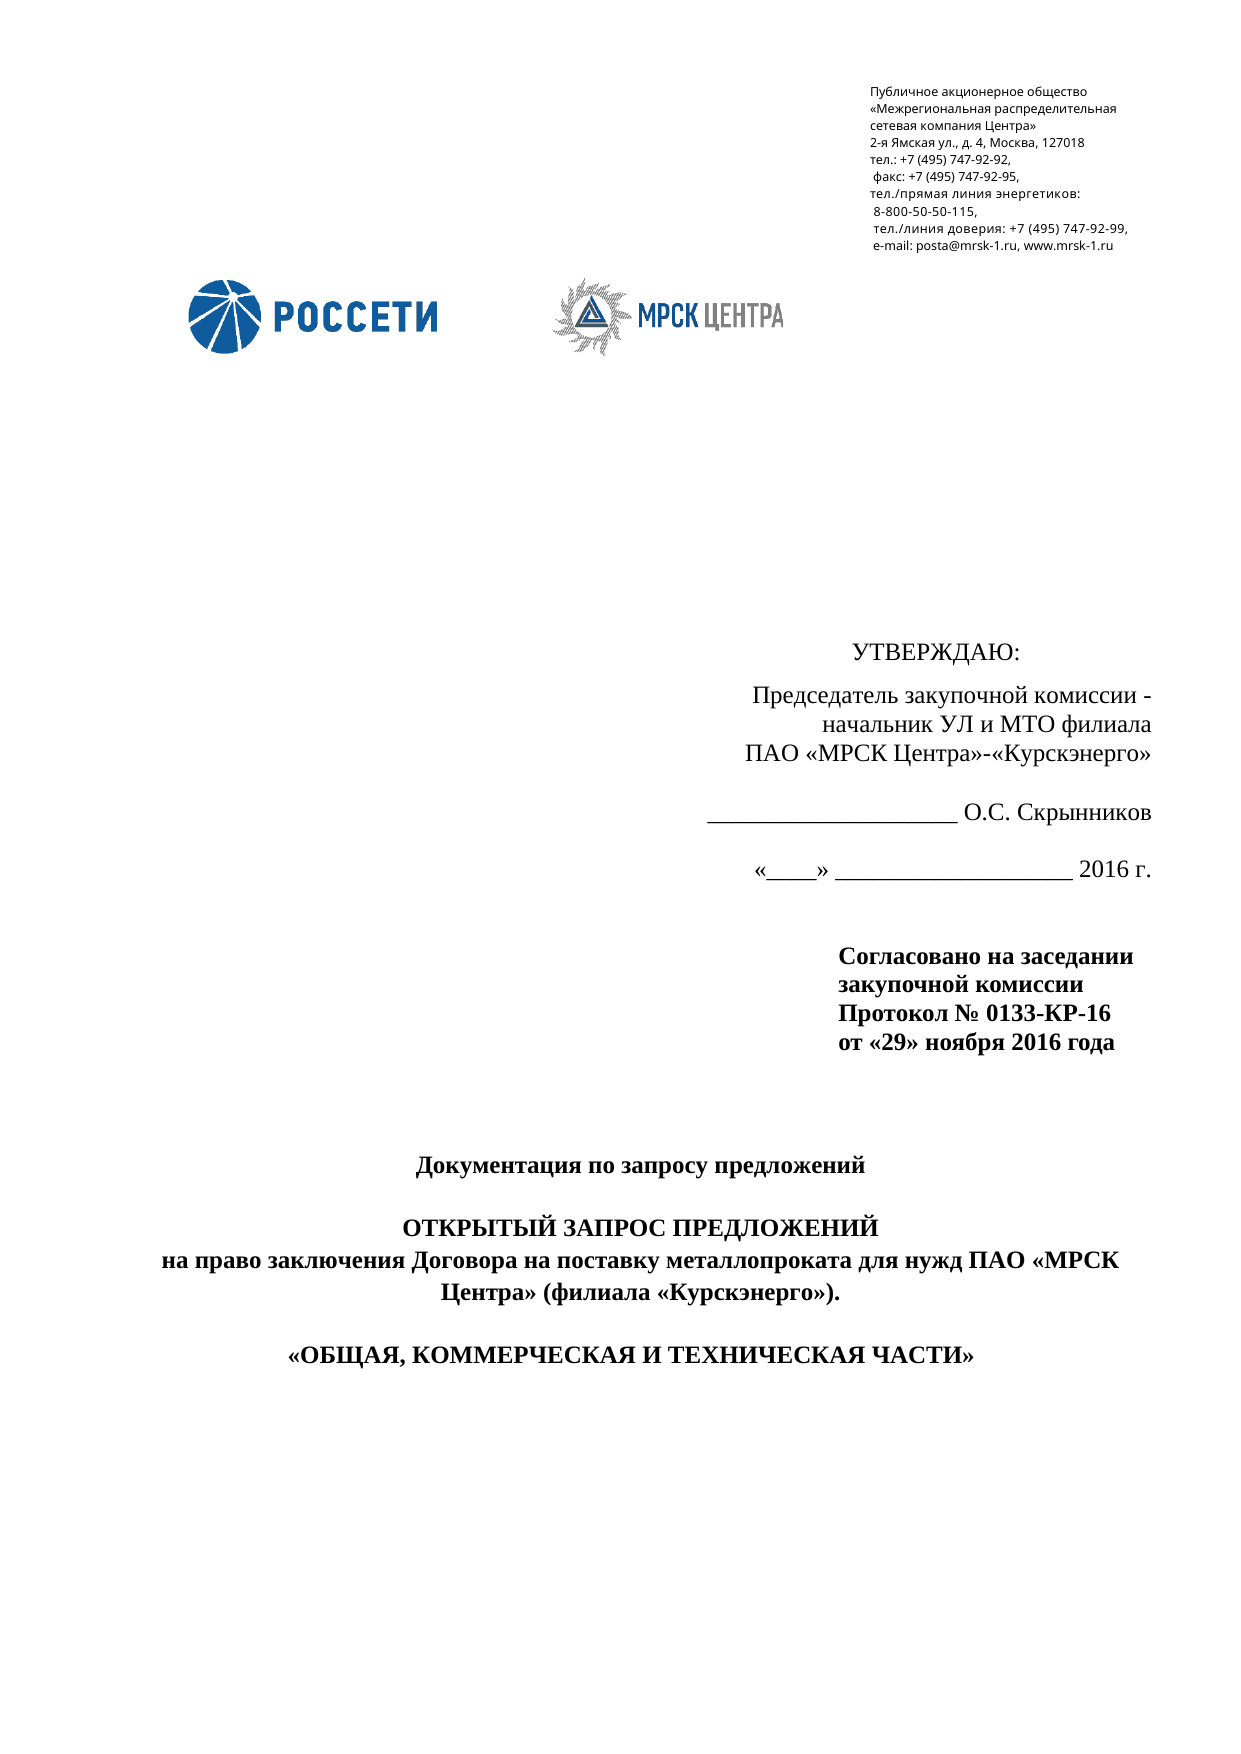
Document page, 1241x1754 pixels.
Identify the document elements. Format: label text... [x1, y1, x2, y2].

text от «29» ноября 2016 года [838, 1027, 1152, 1056]
text УТВЕРЖДАЮ: [720, 637, 1152, 666]
text Согласовано на заседании [838, 941, 1152, 969]
text ____________________ О.С. Скрынников [129, 797, 1152, 826]
picture [188, 278, 784, 356]
text ОТКРЫТЫЙ ЗАПРОС ПРЕДЛОЖЕНИЙ [129, 1213, 1152, 1242]
text «ОБЩАЯ, КОММЕРЧЕСКАЯ и техническая ЧАСТИ» [73, 1340, 1183, 1368]
text «____» ___________________ 2016 г. [720, 854, 1152, 883]
text Документация по запросу предложений [129, 1150, 1152, 1179]
text начальник УЛ и МТО филиала [129, 709, 1152, 738]
text на право заключения Договора на поставку металлопроката для нужд ПАО «МРСК Центра» (филиала «Курскэнерго»). [129, 1245, 1152, 1305]
text ПАО «МРСК Центра»-«Курскэнерго» [129, 738, 1152, 766]
text закупочной комиссии [838, 969, 1152, 998]
text Протокол № 0133-КР-16 [838, 998, 1152, 1027]
text Председатель закупочной комиссии - [129, 680, 1152, 709]
